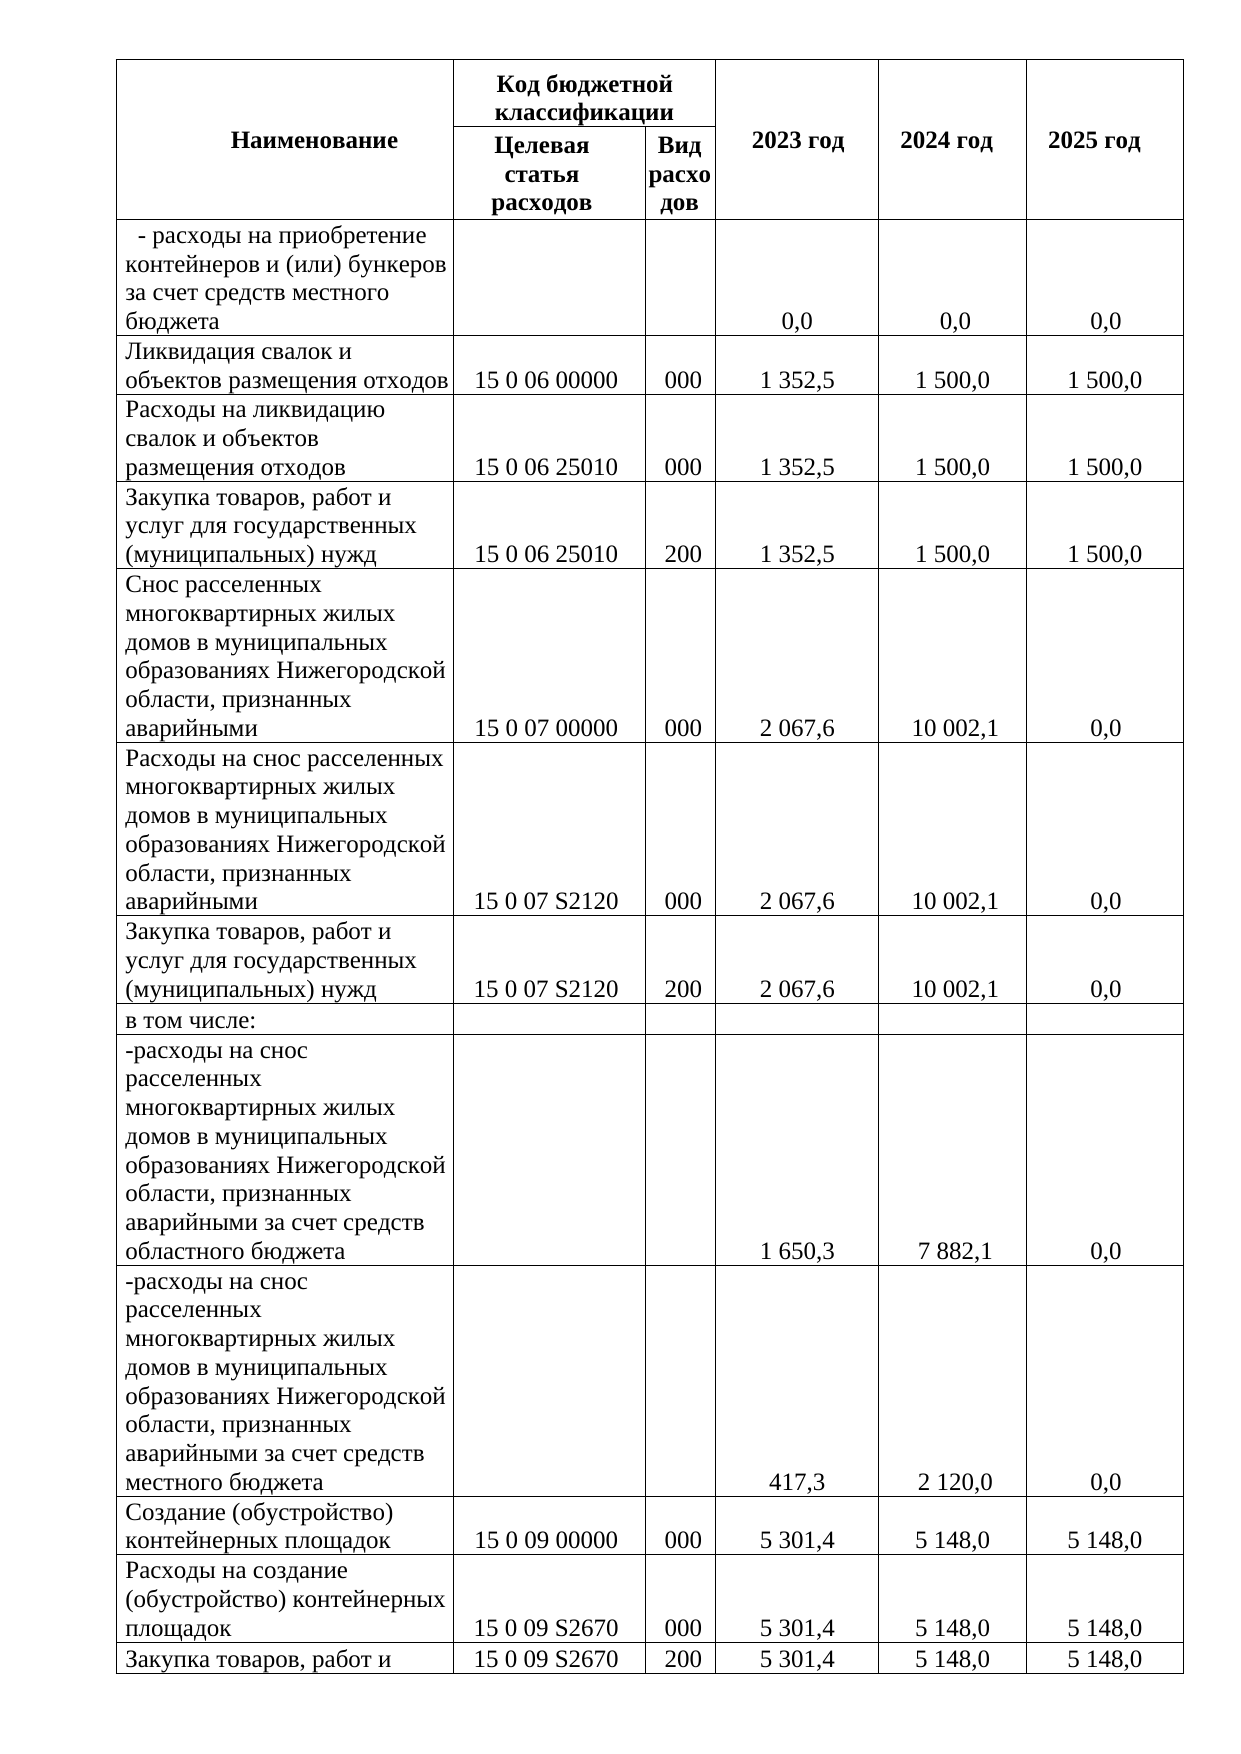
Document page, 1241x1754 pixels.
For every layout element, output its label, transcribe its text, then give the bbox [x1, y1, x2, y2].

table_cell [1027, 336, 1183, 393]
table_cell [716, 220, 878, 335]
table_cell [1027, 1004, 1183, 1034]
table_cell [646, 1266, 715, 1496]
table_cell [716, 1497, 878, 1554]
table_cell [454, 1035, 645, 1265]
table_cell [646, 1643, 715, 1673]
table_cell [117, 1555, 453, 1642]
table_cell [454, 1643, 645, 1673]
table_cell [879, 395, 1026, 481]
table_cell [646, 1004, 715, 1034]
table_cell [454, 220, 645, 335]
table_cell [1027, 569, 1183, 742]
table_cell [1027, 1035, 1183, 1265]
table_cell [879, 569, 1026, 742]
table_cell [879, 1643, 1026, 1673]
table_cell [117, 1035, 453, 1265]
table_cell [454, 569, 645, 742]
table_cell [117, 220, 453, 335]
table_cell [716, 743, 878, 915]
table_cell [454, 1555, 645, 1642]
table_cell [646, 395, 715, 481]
table_header 2024 год [879, 60, 1026, 219]
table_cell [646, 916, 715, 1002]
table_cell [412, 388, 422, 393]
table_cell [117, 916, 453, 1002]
table_cell Вид расходов [646, 127, 715, 219]
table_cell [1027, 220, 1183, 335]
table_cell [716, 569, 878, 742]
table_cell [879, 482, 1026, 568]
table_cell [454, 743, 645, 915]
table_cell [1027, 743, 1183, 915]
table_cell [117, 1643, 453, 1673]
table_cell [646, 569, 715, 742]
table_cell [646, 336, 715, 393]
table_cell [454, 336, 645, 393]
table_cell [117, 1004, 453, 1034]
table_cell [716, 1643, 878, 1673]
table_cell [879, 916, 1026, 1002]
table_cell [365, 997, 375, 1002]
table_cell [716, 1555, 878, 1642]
table_header Наименование [117, 60, 453, 219]
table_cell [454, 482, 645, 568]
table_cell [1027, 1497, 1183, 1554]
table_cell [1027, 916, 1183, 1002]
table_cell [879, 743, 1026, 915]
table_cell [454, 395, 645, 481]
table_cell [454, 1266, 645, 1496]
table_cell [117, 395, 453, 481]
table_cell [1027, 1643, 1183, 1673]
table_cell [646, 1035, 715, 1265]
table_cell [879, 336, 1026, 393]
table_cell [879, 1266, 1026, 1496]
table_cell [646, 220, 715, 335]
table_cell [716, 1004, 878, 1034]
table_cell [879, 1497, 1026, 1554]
table_cell Целевая статья расходов [454, 127, 645, 219]
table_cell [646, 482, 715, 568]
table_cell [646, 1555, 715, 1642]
table_header 2023 год [716, 60, 878, 219]
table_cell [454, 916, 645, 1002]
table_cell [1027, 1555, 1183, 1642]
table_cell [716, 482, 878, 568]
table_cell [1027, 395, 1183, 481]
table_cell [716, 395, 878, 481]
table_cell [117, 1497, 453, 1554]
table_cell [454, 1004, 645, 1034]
table_header 2025 год [1027, 60, 1183, 219]
table_header Код бюджетной классификации [454, 60, 715, 126]
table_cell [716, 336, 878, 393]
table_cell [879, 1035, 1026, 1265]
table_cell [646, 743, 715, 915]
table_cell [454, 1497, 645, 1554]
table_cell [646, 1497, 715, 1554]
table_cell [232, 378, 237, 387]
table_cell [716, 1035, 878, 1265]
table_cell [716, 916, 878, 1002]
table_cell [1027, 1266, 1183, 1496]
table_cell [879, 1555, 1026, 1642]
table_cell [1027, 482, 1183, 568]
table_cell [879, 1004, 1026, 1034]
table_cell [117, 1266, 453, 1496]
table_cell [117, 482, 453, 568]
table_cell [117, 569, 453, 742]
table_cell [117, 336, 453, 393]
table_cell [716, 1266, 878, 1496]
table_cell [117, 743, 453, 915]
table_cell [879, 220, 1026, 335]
